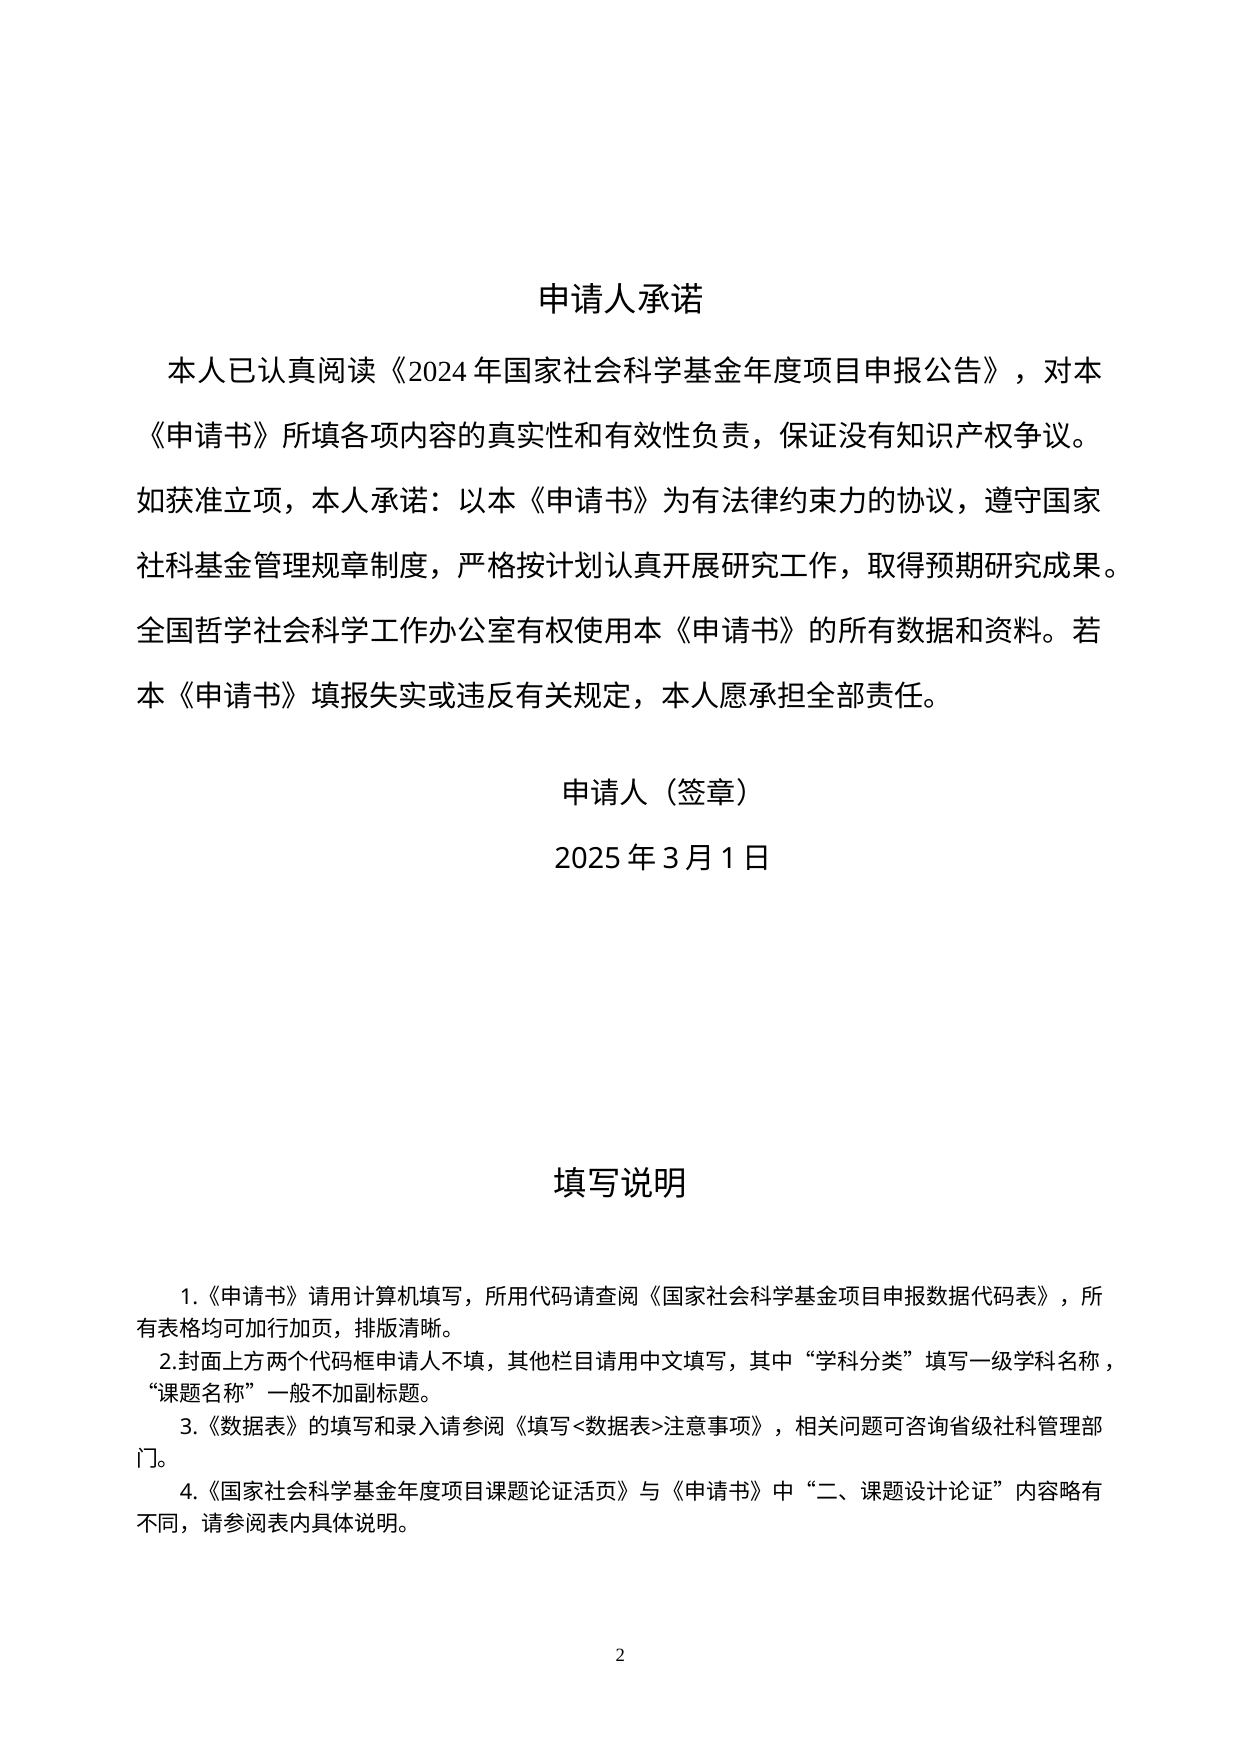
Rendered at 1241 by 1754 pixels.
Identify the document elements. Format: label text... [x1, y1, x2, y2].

text 申请人承诺 [136, 264, 1104, 329]
text 申请人（签章） [136, 758, 917, 823]
text 4.《国家社会科学基金年度项目课题论证活页》与《申请书》中“二、课题设计论证”内容略有不同，请参阅表内具体说明。 [136, 1473, 1104, 1538]
text 2.封面上方两个代码框申请人不填，其他栏目请用中文填写，其中“学科分类”填写一级学科名称，“课题名称”一般不加副标题。 [136, 1343, 1104, 1408]
text 2025年3月1日 [136, 823, 917, 888]
text 本人已认真阅读《2024年国家社会科学基金年度项目申报公告》，对本《申请书》所填各项内容的真实性和有效性负责，保证没有知识产权争议。如获准立项，本人承诺：以本《申请书》为有法律约束力的协议，遵守国家社科基金管理规章制度，严格按计划认真开展研究工作，取得预期研究成果。全国哲学社会科学工作办公室有权使用本《申请书》的所有数据和资料。若本《申请书》填报失实或违反有关规定，本人愿承担全部责任。 [136, 336, 1104, 726]
text 1.《申请书》请用计算机填写，所用代码请查阅《国家社会科学基金项目申报数据代码表》，所有表格均可加行加页，排版清晰。 [136, 1278, 1104, 1343]
text 填写说明 [136, 1148, 1104, 1213]
text 3.《数据表》的填写和录入请参阅《填写<数据表>注意事项》，相关问题可咨询省级社科管理部门。 [136, 1408, 1104, 1473]
